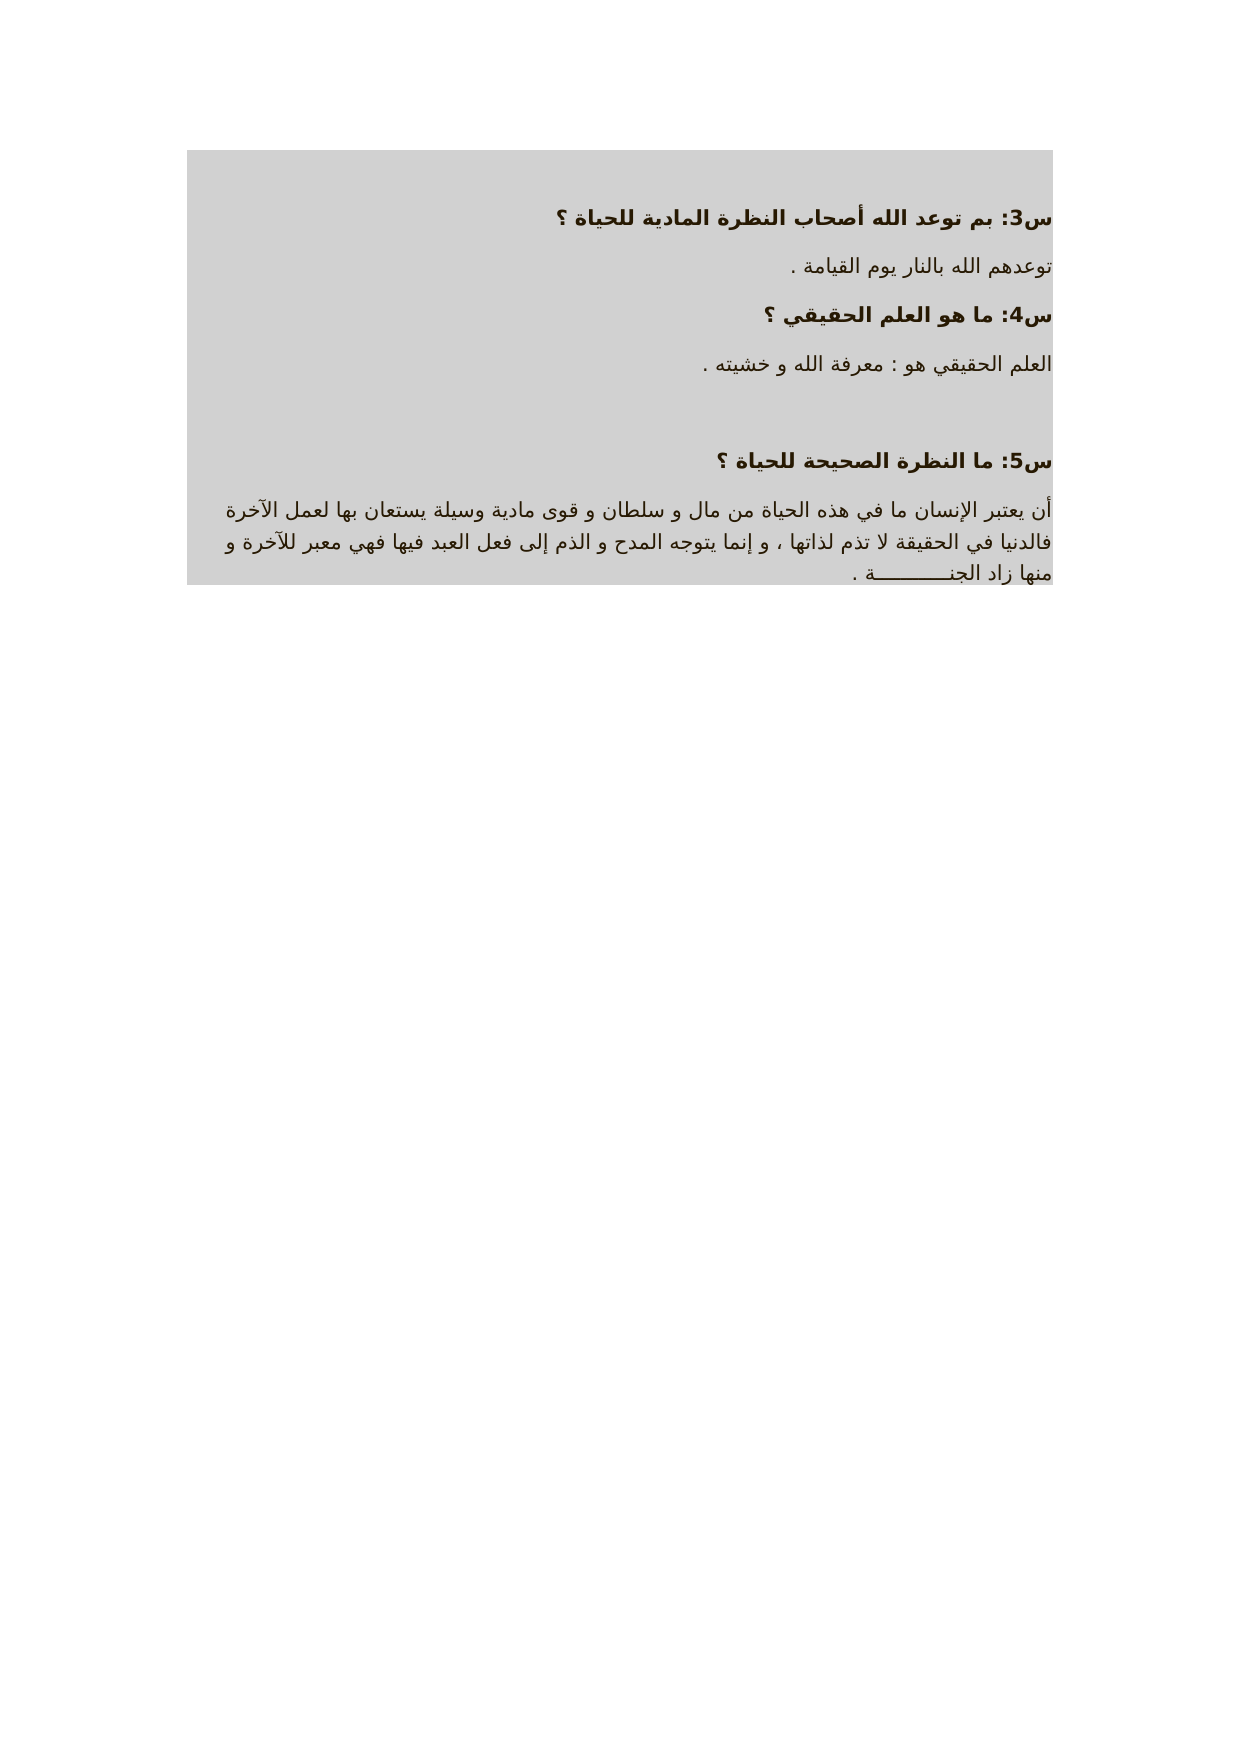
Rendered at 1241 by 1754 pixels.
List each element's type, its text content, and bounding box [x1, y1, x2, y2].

text س3: بم توعد الله أصحاب النظرة المادية للحياة ؟ [187, 199, 1053, 230]
text العلم الحقيقي هو : معرفة الله و خشيته . [187, 345, 1053, 376]
text توعدهم الله بالنار يوم القيامة . [187, 247, 1053, 279]
text س4: ما هو العلم الحقيقي ؟ [187, 296, 1053, 328]
text أن يعتبر الإنسان ما في هذه الحياة من مال و سلطان و قوى مادية وسيلة يستعان بها لعمل الآخرة فالدنيا في الحقيقة لا تذم لذاتها ، و إنما يتوجه المدح و الذم إلى فعل العبد فيها فهي معبر للآخرة و منها زاد الجنــــــــــــة . [187, 491, 1053, 585]
text س5: ما النظرة الصحيحة للحياة ؟ [187, 442, 1053, 474]
